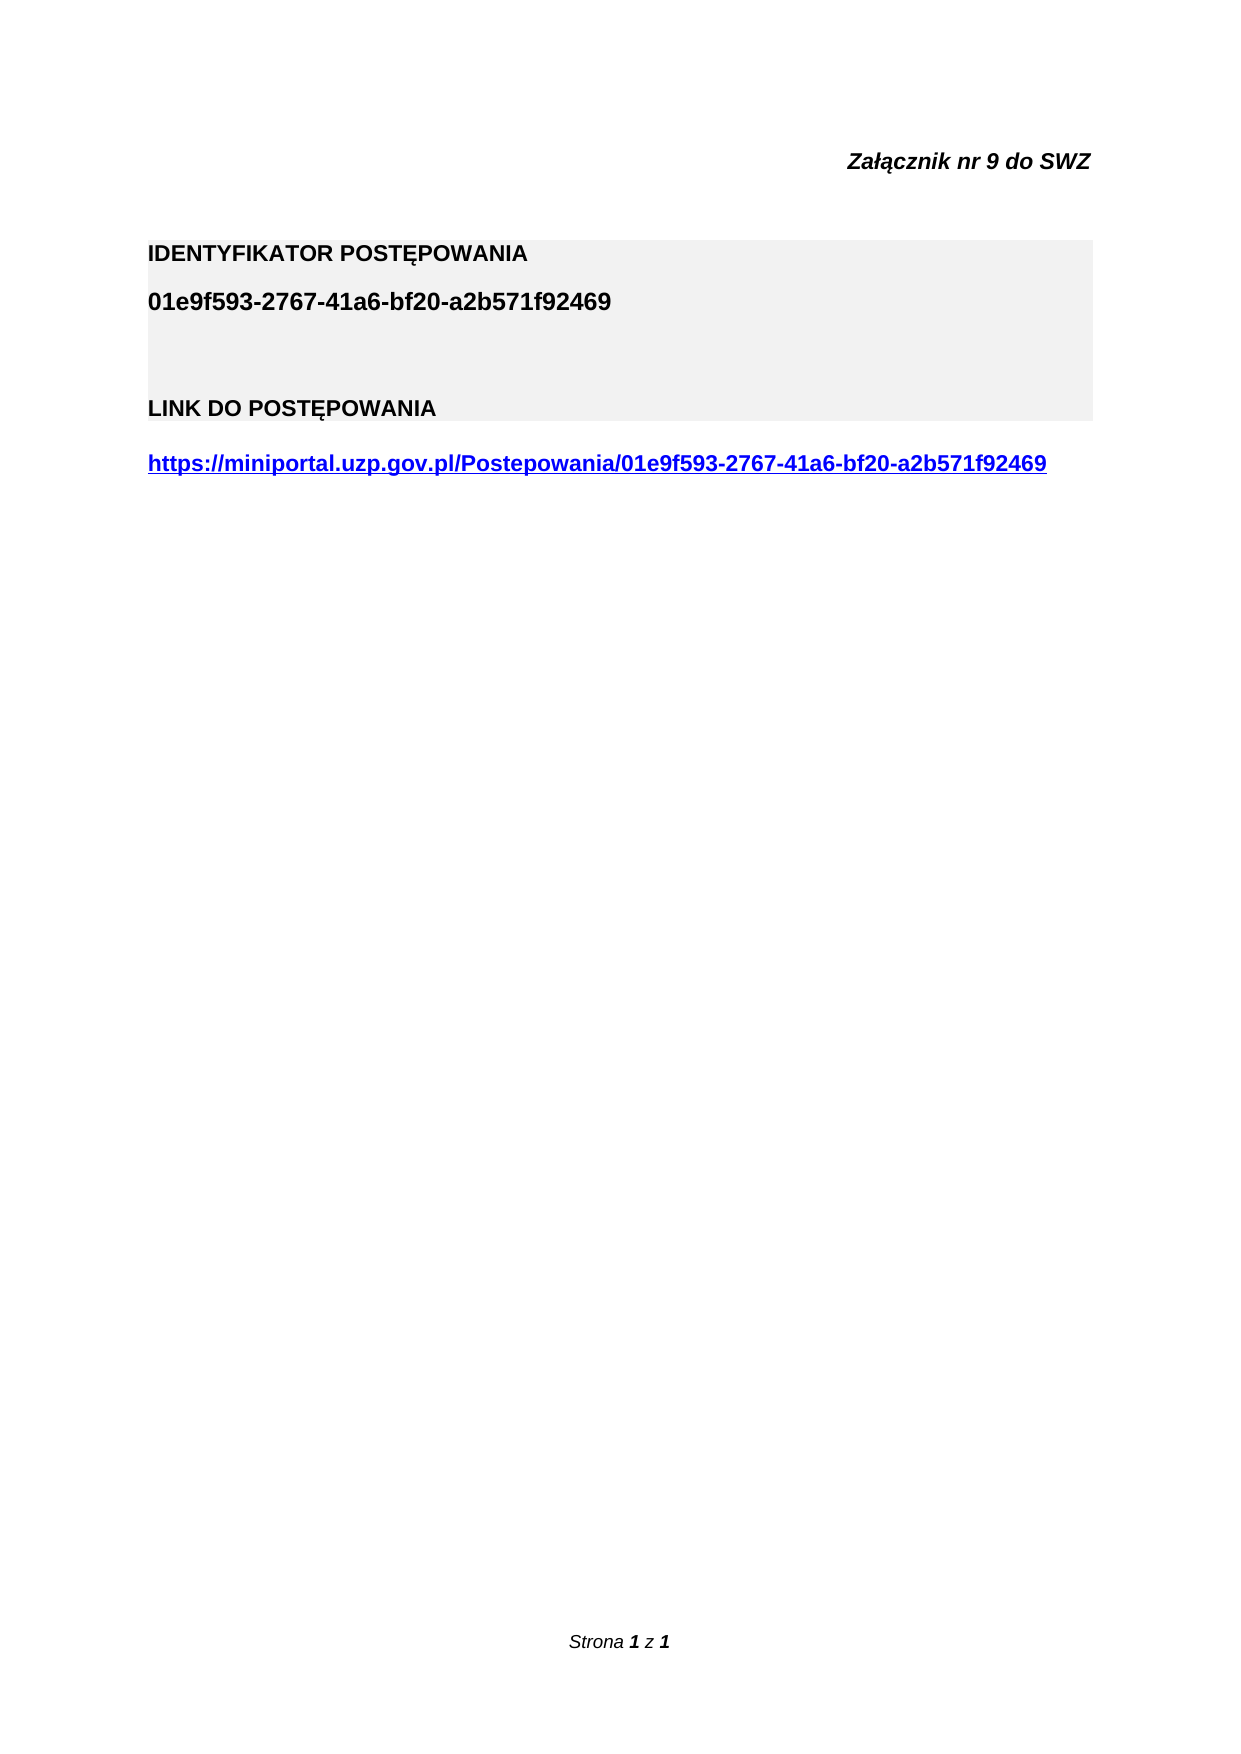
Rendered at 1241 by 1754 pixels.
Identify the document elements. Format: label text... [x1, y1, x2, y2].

text IDENTYFIKATOR POSTĘPOWANIA [148, 240, 1093, 267]
text LINK DO POSTĘPOWANIA [148, 395, 1093, 421]
text 01e9f593-2767-41a6-bf20-a2b571f92469 [148, 287, 1093, 315]
text Załącznik nr 9 do SWZ [148, 148, 1093, 174]
text https://miniportal.uzp.gov.pl/Postepowania/01e9f593-2767-41a6-bf20-a2b571f92469 [148, 450, 1093, 476]
